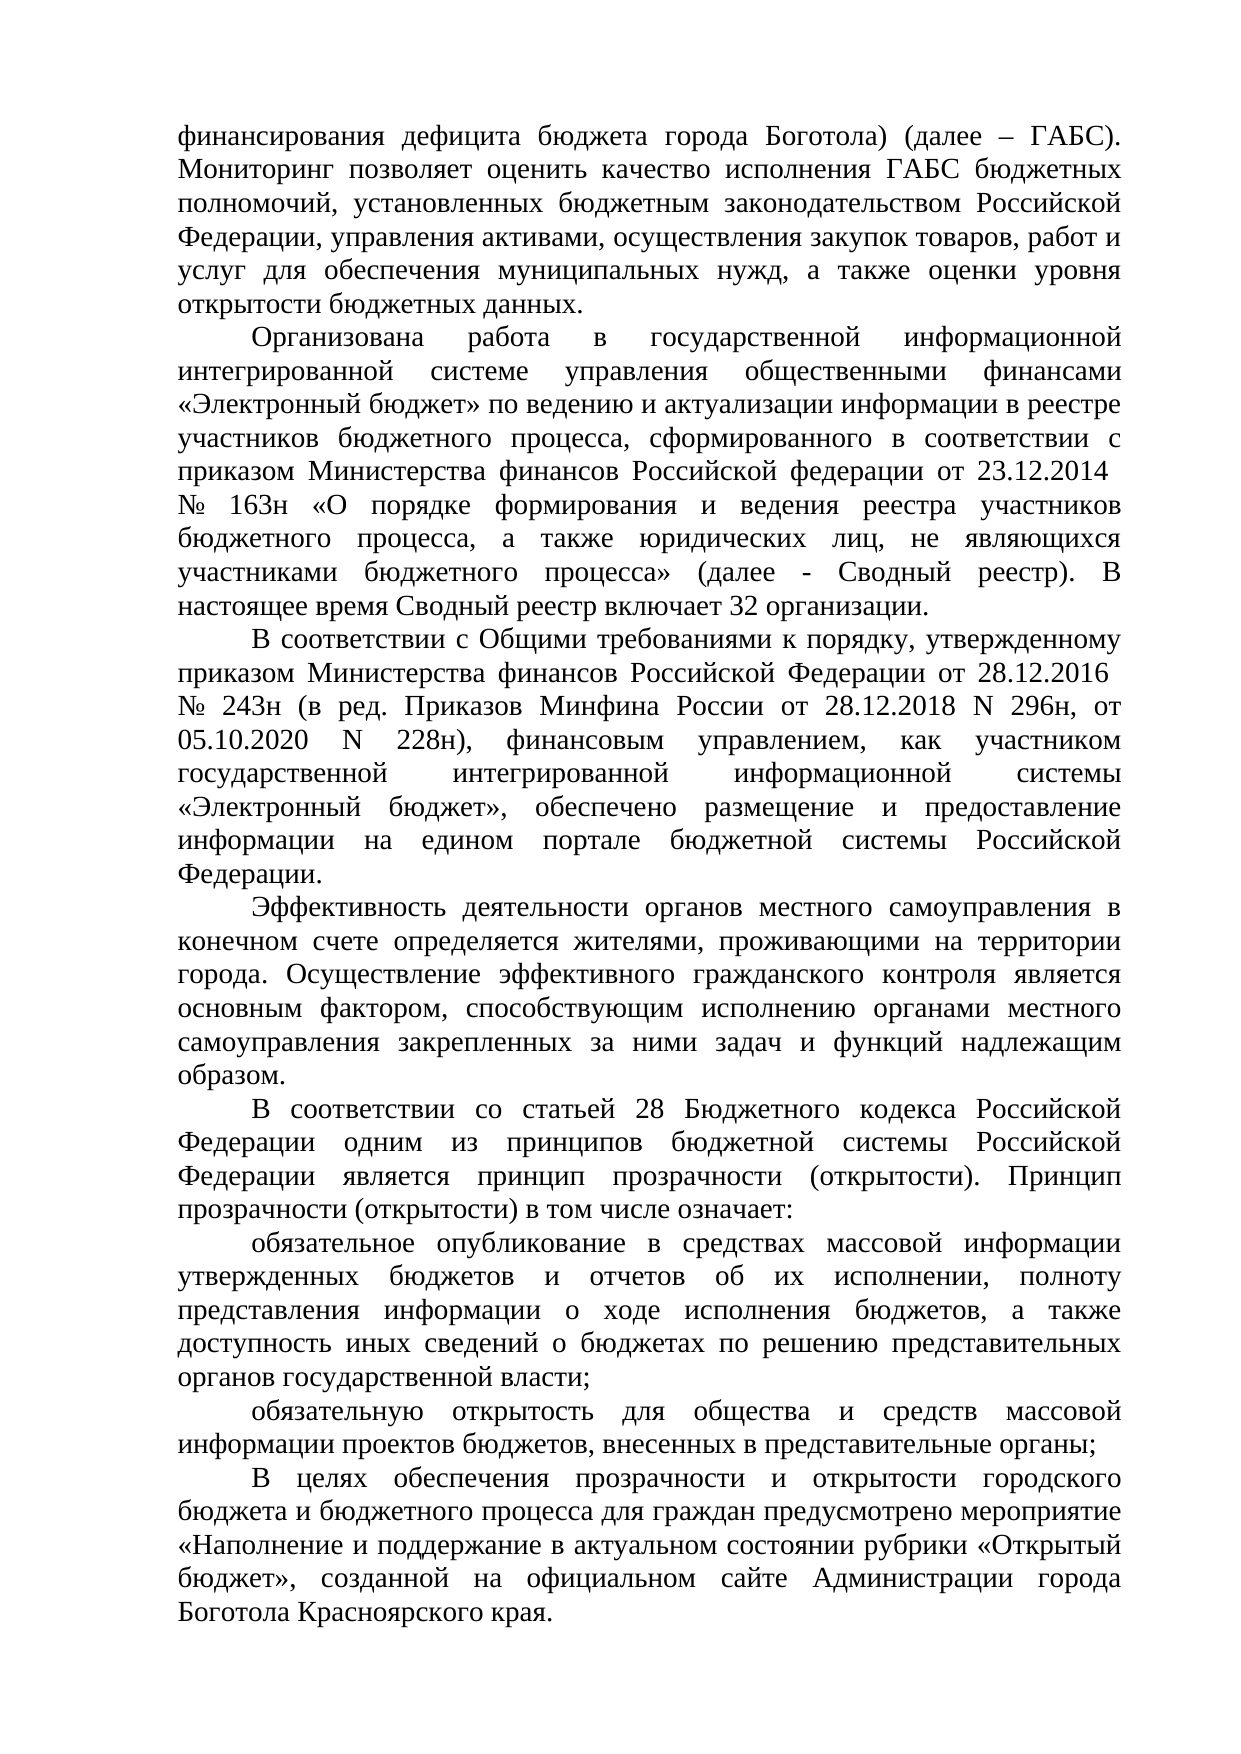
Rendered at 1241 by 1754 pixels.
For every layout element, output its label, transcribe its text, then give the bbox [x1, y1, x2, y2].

text Организована работа в государственной информационной интегрированной системе управления общественными финансами «Электронный бюджет» по ведению и актуализации информации в реестре участников бюджетного процесса, сформированного в соответствии с приказом Министерства финансов Российской федерации от 23.12.2014 № 163н «О порядке формирования и ведения реестра участников бюджетного процесса, а также юридических лиц, не являющихся участниками бюджетного процесса» (далее - Сводный реестр). В настоящее время Сводный реестр включает 32 организации. [177, 319, 1122, 621]
text обязательную открытость для общества и средств массовой информации проектов бюджетов, внесенных в представительные органы; [177, 1393, 1122, 1460]
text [177, 118, 1122, 319]
text обязательное опубликование в средствах массовой информации утвержденных бюджетов и отчетов об их исполнении, полноту представления информации о ходе исполнения бюджетов, а также доступность иных сведений о бюджетах по решению представительных органов государственной власти; [177, 1225, 1122, 1393]
text В целях обеспечения прозрачности и открытости городского бюджета и бюджетного процесса для граждан предусмотрено мероприятие «Наполнение и поддержание в актуальном состоянии рубрики «Открытый бюджет», созданной на официальном сайте Администрации города Боготола Красноярского края. [177, 1460, 1122, 1627]
text В соответствии со статьей 28 Бюджетного кодекса Российской Федерации одним из принципов бюджетной системы Российской Федерации является принцип прозрачности (открытости). Принцип прозрачности (открытости) в том числе означает: [177, 1091, 1122, 1225]
text В соответствии с Общими требованиями к порядку, утвержденному приказом Министерства финансов Российской Федерации от 28.12.2016 № 243н (в ред. Приказов Минфина России от 28.12.2018 N 296н, от 05.10.2020 N 228н), финансовым управлением, как участником государственной интегрированной информационной системы «Электронный бюджет», обеспечено размещение и предоставление информации на едином портале бюджетной системы Российской Федерации. [177, 621, 1122, 889]
text Эффективность деятельности органов местного самоуправления в конечном счете определяется жителями, проживающими на территории города. Осуществление эффективного гражданского контроля является основным фактором, способствующим исполнению органами местного самоуправления закрепленных за ними задач и функций надлежащим образом. [177, 889, 1122, 1091]
